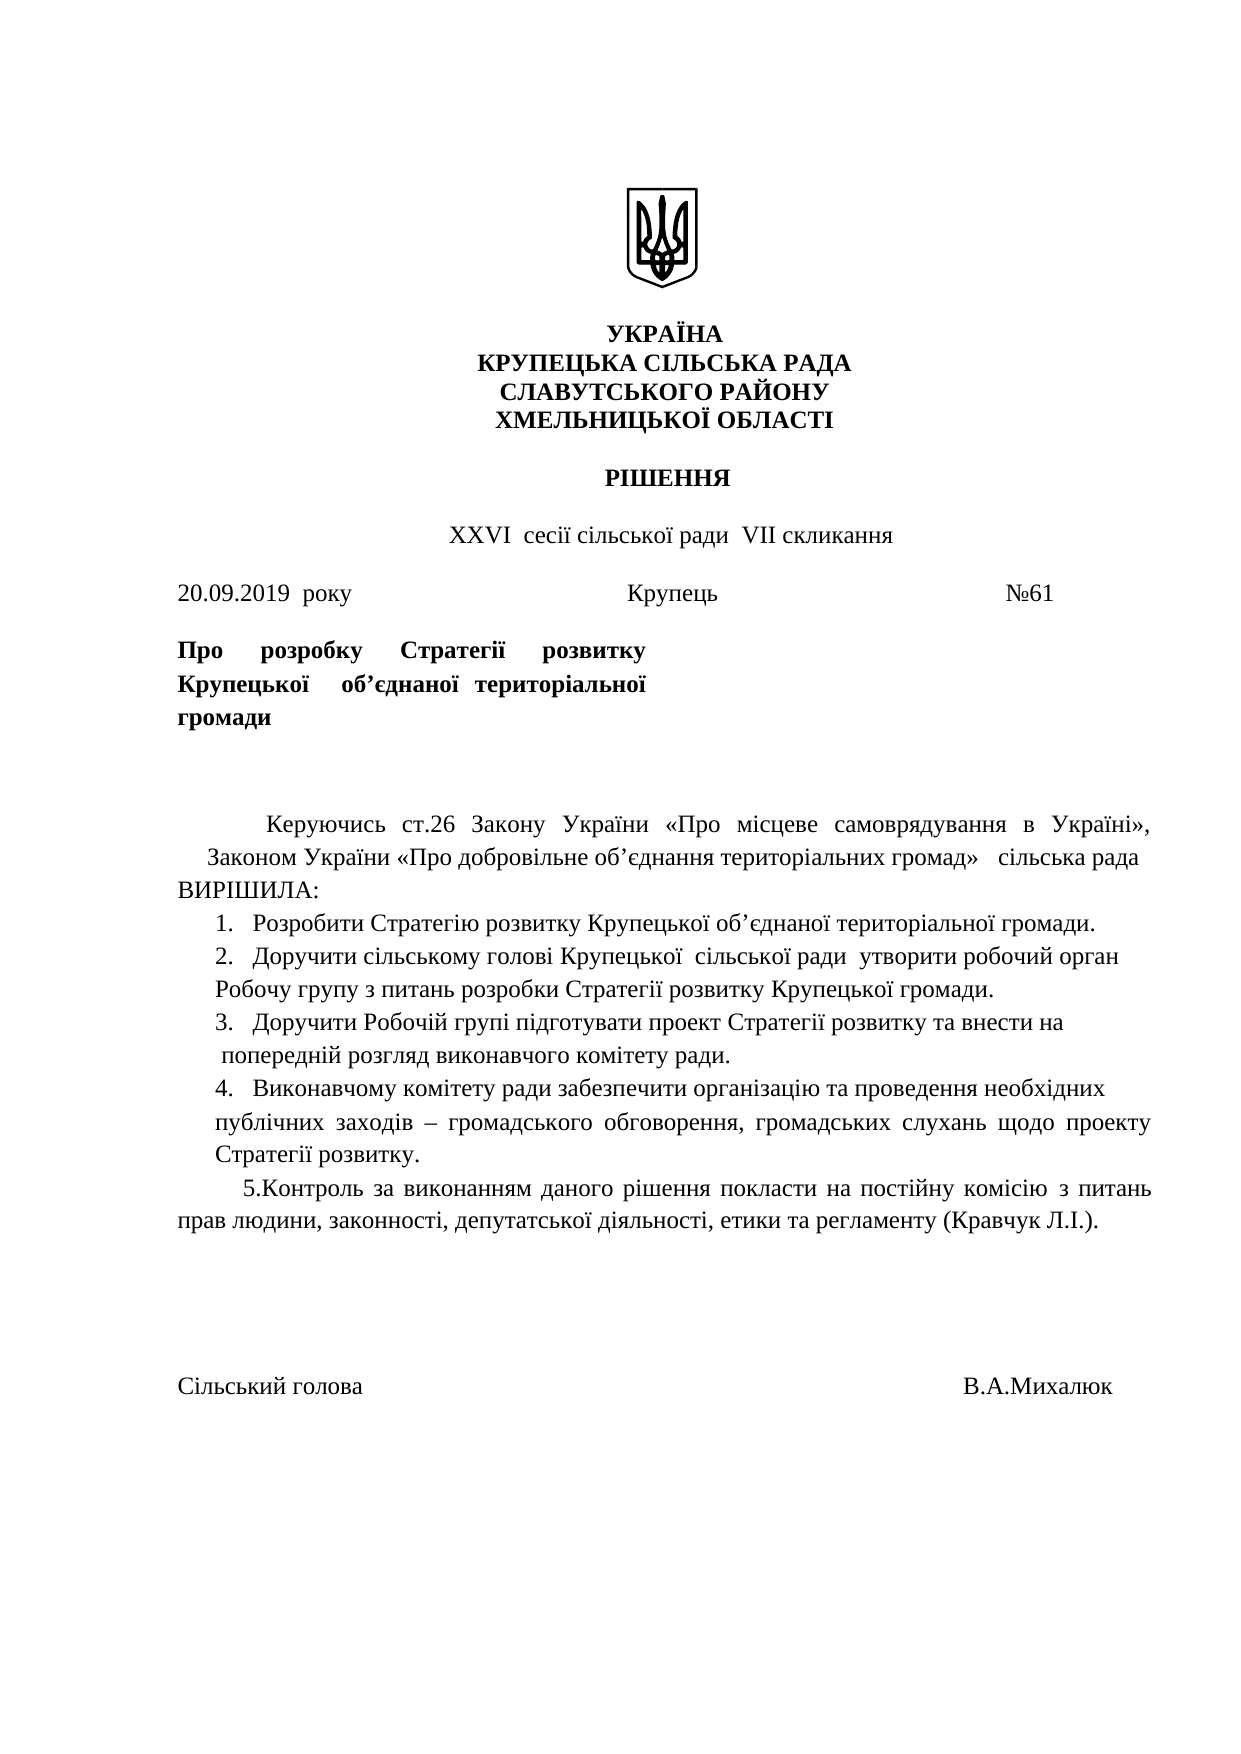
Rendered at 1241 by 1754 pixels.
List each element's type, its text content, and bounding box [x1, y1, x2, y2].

text УКРАЇНА [177, 319, 1152, 348]
text Про розробку Стратегії розвитку Крупецької об’єднаної територіальної громади [177, 636, 646, 730]
text 20.09.2019 року Крупець №61 [177, 578, 1152, 607]
text попередній розгляд виконавчого комітету ради. [215, 1041, 1152, 1069]
text РІШЕННЯ [177, 463, 1152, 492]
text КРУПЕЦЬКА СІЛЬСЬКА РАДА [177, 348, 1152, 377]
text Робочу групу з питань розробки Стратегії розвитку Крупецької громади. [215, 974, 1152, 1003]
list Розробити Стратегію розвитку Крупецької об’єднаної територіальної громади. [215, 908, 1152, 937]
list Виконавчому комітету ради забезпечити організацію та проведення необхідних [215, 1073, 1152, 1102]
list Доручити сільському голові Крупецької сільської ради утворити робочий орган [215, 941, 1152, 970]
text 5.Контроль за виконанням даного рішення покласти на постійну комісію з питань прав людини, законності, депутатської діяльності, етики та регламенту (Кравчук Л.І.). [177, 1173, 1152, 1234]
text ХХVІ сесії сільської ради VІІ скликання [177, 521, 1152, 549]
text Сільський голова В.А.Михалюк [177, 1371, 1152, 1399]
text ХМЕЛЬНИЦЬКОЇ ОБЛАСТІ [177, 406, 1152, 434]
text Керуючись ст.26 Закону України «Про місцеве самоврядування в Україні», Законом України «Про добровільне об’єднання територіальних громад» сільська рада [207, 809, 1152, 871]
list Доручити Робочій групі підготувати проект Стратегії розвитку та внести на [215, 1007, 1152, 1036]
text публічних заходів – громадського обговорення, громадських слухань щодо проекту Стратегії розвитку. [215, 1107, 1152, 1168]
text ВИРІШИЛА: [177, 875, 1152, 904]
text СЛАВУТСЬКОГО РАЙОНУ [177, 377, 1152, 406]
